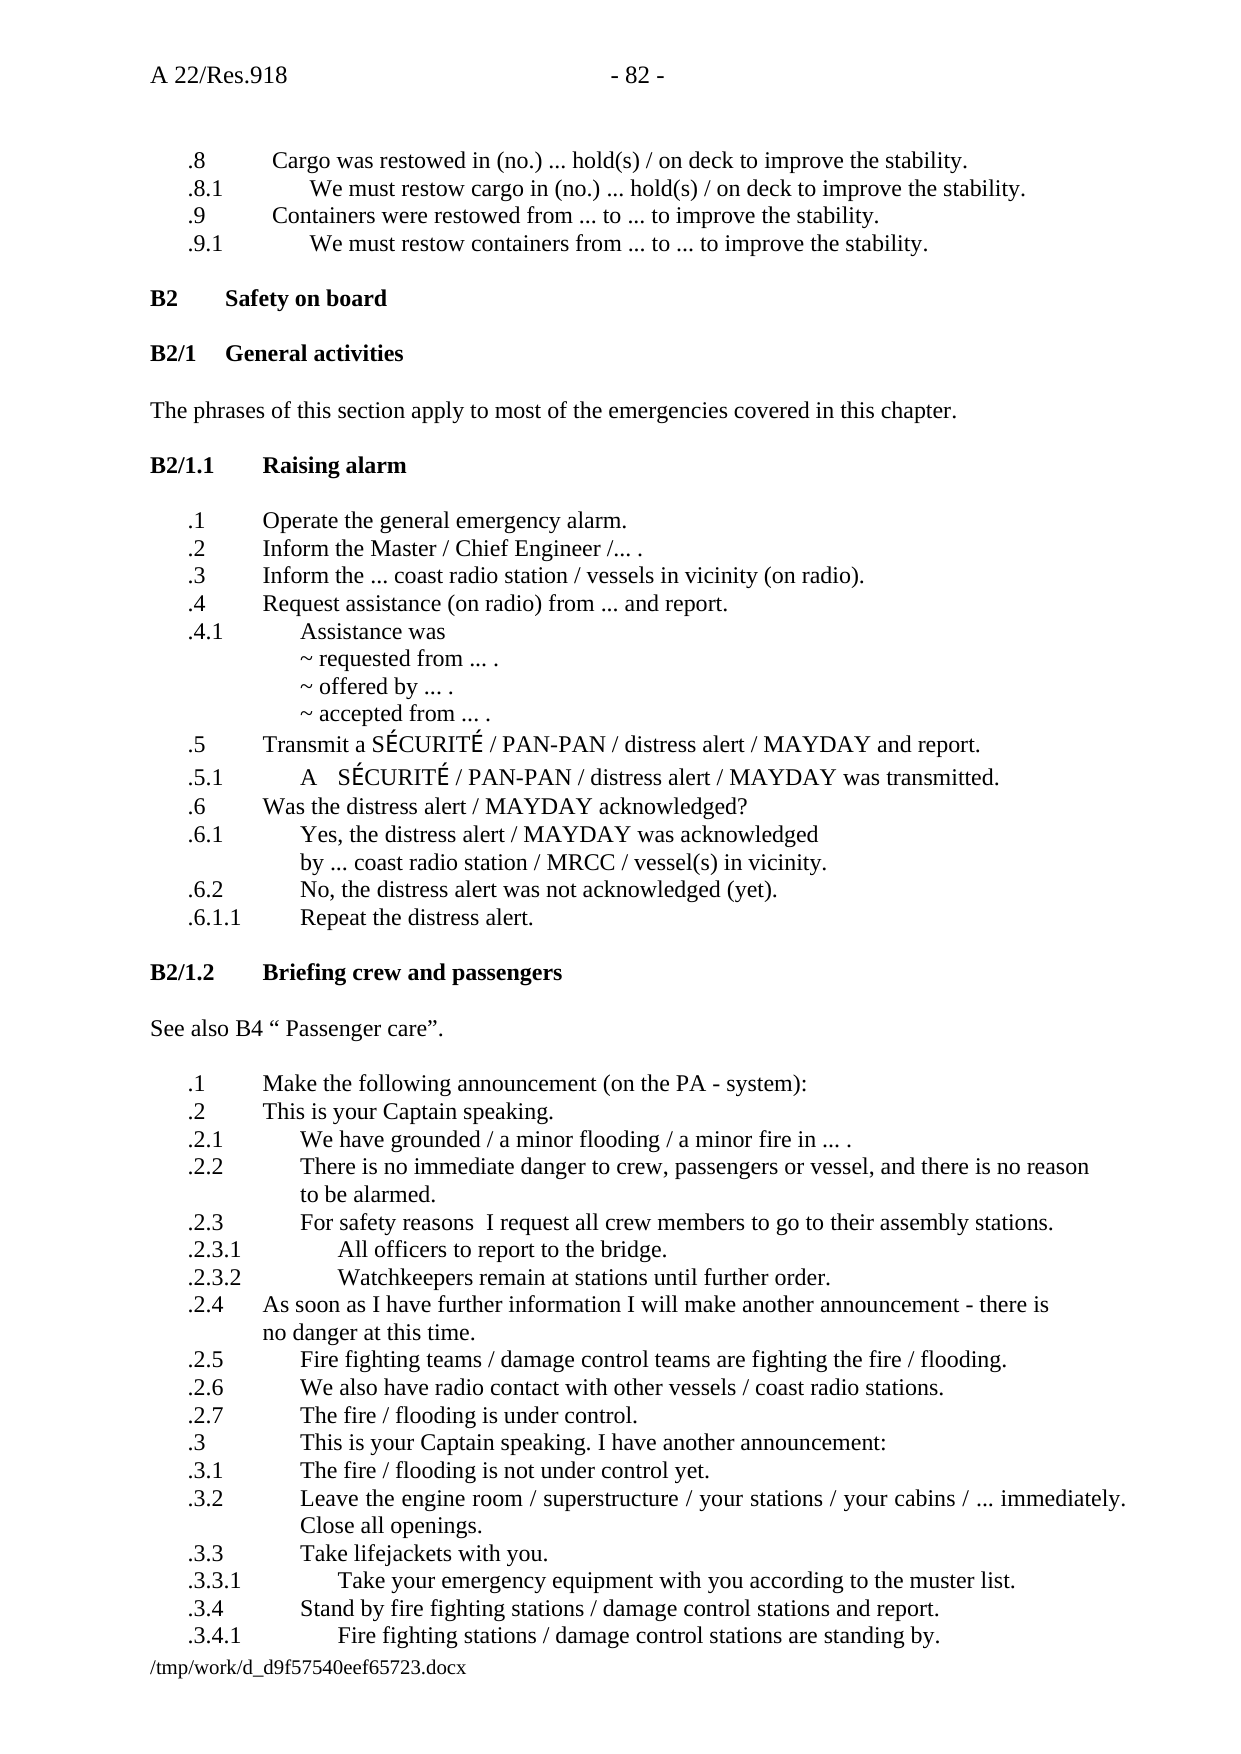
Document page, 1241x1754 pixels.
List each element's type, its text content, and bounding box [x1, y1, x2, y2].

text .2.4 As soon as I have further information I will make another announcement - there is [187, 1290, 1128, 1318]
text See also B4 “ Passenger care”. [150, 1014, 1128, 1042]
text .6.1 Yes, the distress alert / MAYDAY was acknowledged [150, 820, 1128, 847]
text to be alarmed. [187, 1180, 1128, 1207]
text .6.2 No, the distress alert was not acknowledged (yet). [150, 875, 1128, 903]
text .2.3.2 Watchkeepers remain at stations until further order. [187, 1263, 1128, 1290]
text .6 Was the distress alert / MAYDAY acknowledged? [150, 792, 1128, 820]
text .3 This is your Captain speaking. I have another announcement: [187, 1428, 1128, 1456]
text .3.1 The fire / flooding is not under control yet. [187, 1456, 1128, 1483]
text .8 Cargo was restowed in (no.) ... hold(s) / on deck to improve the stability. [150, 146, 1128, 174]
text .9.1 We must restow containers from ... to ... to improve the stability. [150, 229, 1128, 257]
text .2.2 There is no immediate danger to crew, passengers or vessel, and there is no reason [187, 1152, 1128, 1180]
text .2.6 We also have radio contact with other vessels / coast radio stations. [187, 1373, 1128, 1401]
text .2.7 The fire / flooding is under control. [187, 1401, 1128, 1428]
text .3.4.1 Fire fighting stations / damage control stations are standing by. [187, 1622, 1128, 1649]
text .2 This is your Captain speaking. [187, 1097, 1128, 1125]
text B2/1.1 Raising alarm [150, 451, 1128, 479]
text The phrases of this section apply to most of the emergencies covered in this chapter. [150, 396, 1128, 423]
text ~ accepted from ... . [150, 699, 1128, 727]
text .4 Request assistance (on radio) from ... and report. [150, 589, 1128, 617]
text .1 Operate the general emergency alarm. [150, 506, 1128, 534]
text .2.3 For safety reasons I request all crew members to go to their assembly stations. [187, 1207, 1128, 1235]
text .3.2 Leave the engine room / superstructure / your stations / your cabins / ... immediately. Close all openings. [187, 1483, 1128, 1539]
text .9 Containers were restowed from ... to ... to improve the stability. [150, 201, 1128, 229]
text .5.1 A SÉCURITÉ / PAN-PAN / distress alert / MAYDAY was transmitted. [150, 760, 1128, 792]
text .1 Make the following announcement (on the PA - system): [187, 1069, 1128, 1097]
text .2 Inform the Master / Chief Engineer /... . [150, 534, 1128, 561]
text .3 Inform the ... coast radio station / vessels in vicinity (on radio). [150, 561, 1128, 589]
text B2/1 General activities [150, 339, 1128, 367]
text by ... coast radio station / MRCC / vessel(s) in vicinity. [150, 847, 1128, 875]
text ~ requested from ... . [150, 644, 1128, 672]
text .3.3.1 Take your emergency equipment with you according to the muster list. [187, 1566, 1128, 1594]
text .2.1 We have grounded / a minor flooding / a minor fire in ... . [187, 1125, 1128, 1152]
text .4.1 Assistance was [150, 617, 1128, 644]
text no danger at this time. [187, 1318, 1128, 1346]
text .6.1.1 Repeat the distress alert. [150, 903, 1128, 930]
text .2.3.1 All officers to report to the bridge. [187, 1235, 1128, 1263]
text B2/1.2 Briefing crew and passengers [150, 958, 1128, 986]
text ~ offered by ... . [150, 672, 1128, 699]
text .5 Transmit a SÉCURITÉ / PAN-PAN / distress alert / MAYDAY and report. [150, 727, 1128, 760]
text .2.5 Fire fighting teams / damage control teams are fighting the fire / flooding. [187, 1346, 1128, 1373]
text .8.1 We must restow cargo in (no.) ... hold(s) / on deck to improve the stability. [150, 174, 1128, 201]
text B2 Safety on board [150, 284, 1128, 312]
text .3.3 Take lifejackets with you. [187, 1539, 1128, 1566]
text .3.4 Stand by fire fighting stations / damage control stations and report. [187, 1594, 1128, 1622]
